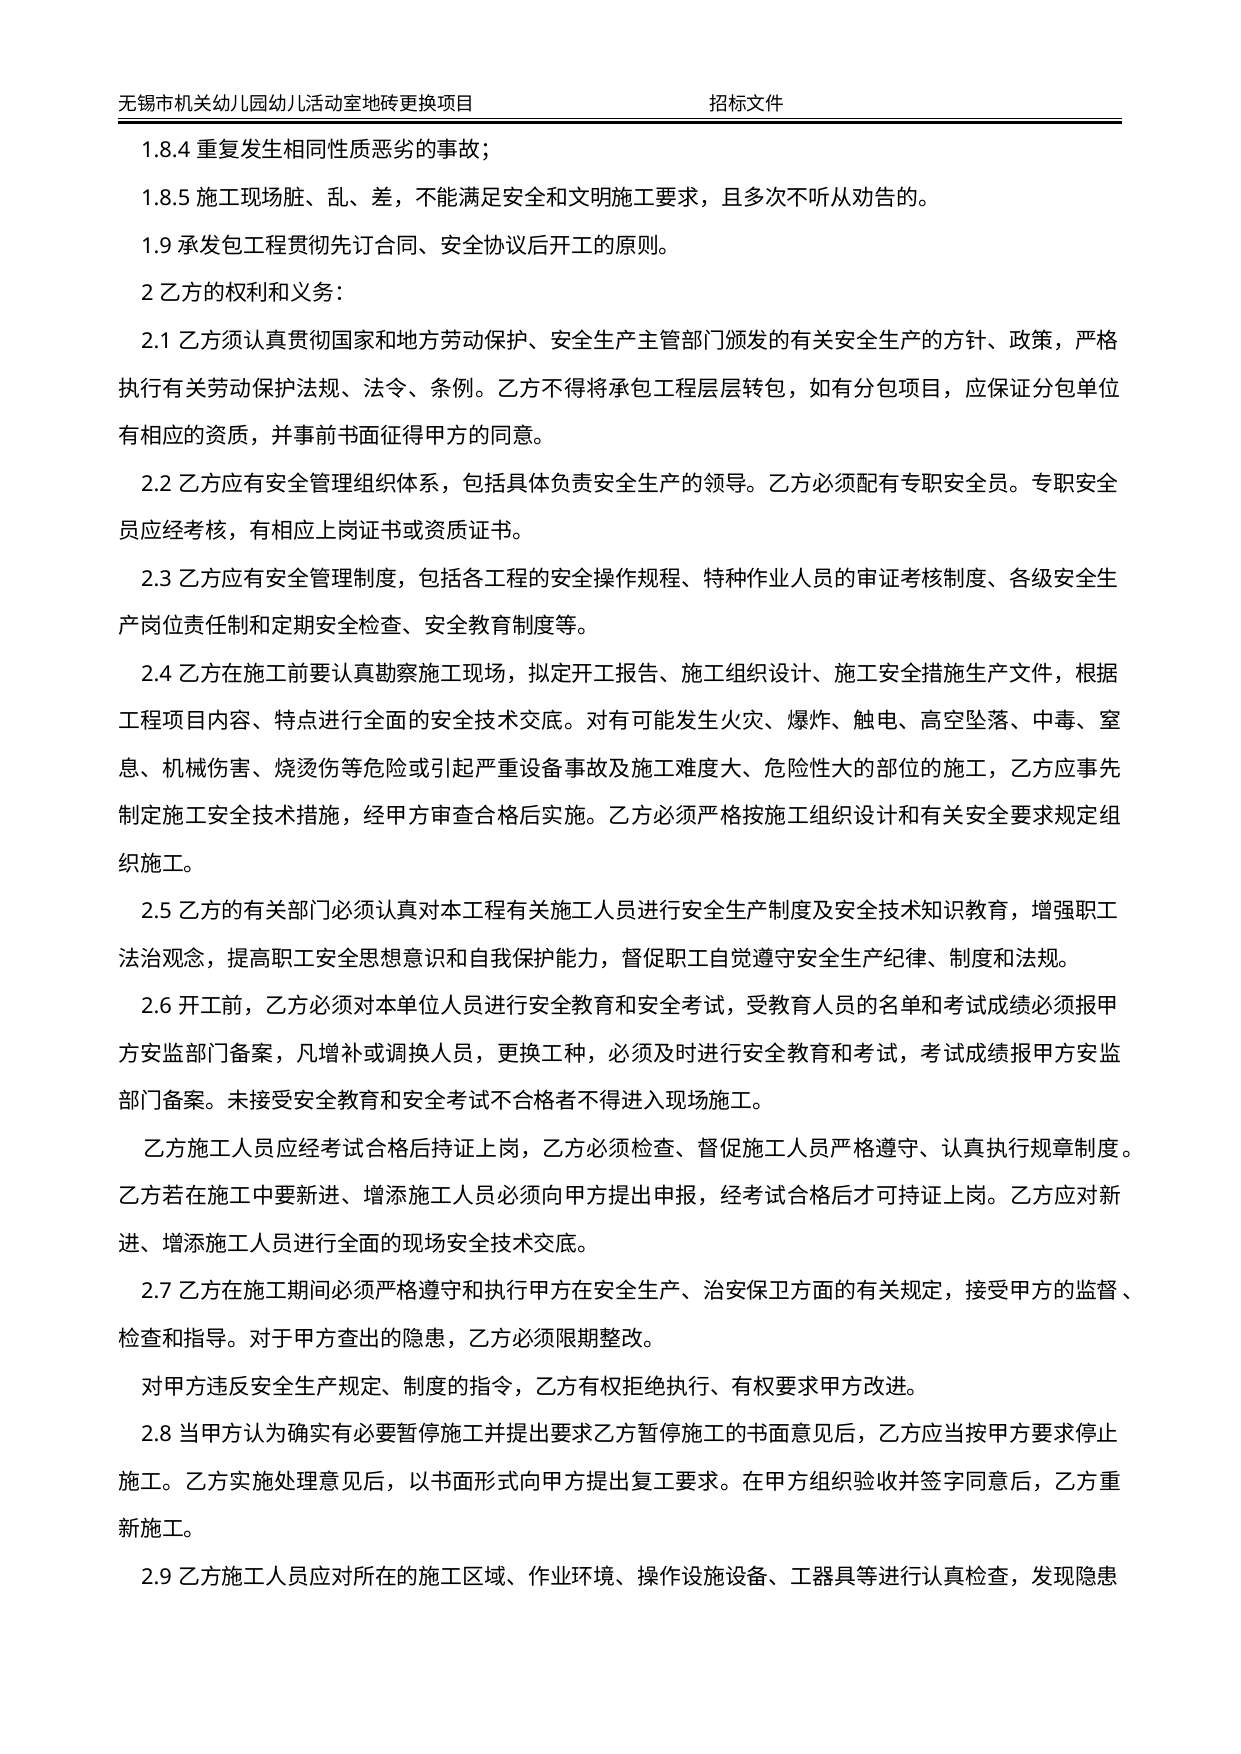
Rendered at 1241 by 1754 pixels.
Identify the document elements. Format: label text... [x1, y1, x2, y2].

text 1.9 承发包工程贯彻先订合同、安全协议后开工的原则。 [118, 228, 1122, 259]
text 对甲方违反安全生产规定、制度的指令，乙方有权拒绝执行、有权要求甲方改进。 [118, 1369, 1122, 1400]
text 2.5 乙方的有关部门必须认真对本工程有关施工人员进行安全生产制度及安全技术知识教育，增强职工法治观念，提高职工安全思想意识和自我保护能力，督促职工自觉遵守安全生产纪律、制度和法规。 [118, 893, 1122, 973]
text 2.6 开工前，乙方必须对本单位人员进行安全教育和安全考试，受教育人员的名单和考试成绩必须报甲方安监部门备案，凡增补或调换人员，更换工种，必须及时进行安全教育和考试，考试成绩报甲方安监部门备案。未接受安全教育和安全考试不合格者不得进入现场施工。 [118, 988, 1122, 1115]
text 2.4 乙方在施工前要认真勘察施工现场，拟定开工报告、施工组织设计、施工安全措施生产文件，根据工程项目内容、特点进行全面的安全技术交底。对有可能发生火灾、爆炸、触电、高空坠落、中毒、窒息、机械伤害、烧烫伤等危险或引起严重设备事故及施工难度大、危险性大的部位的施工，乙方应事先制定施工安全技术措施，经甲方审查合格后实施。乙方必须严格按施工组织设计和有关安全要求规定组织施工。 [118, 656, 1122, 877]
text 2.7 乙方在施工期间必须严格遵守和执行甲方在安全生产、治安保卫方面的有关规定，接受甲方的监督、检查和指导。对于甲方查出的隐患，乙方必须限期整改。 [118, 1273, 1122, 1353]
text 1.8.5 施工现场脏、乱、差，不能满足安全和文明施工要求，且多次不听从劝告的。 [118, 180, 1122, 212]
text 2 乙方的权利和义务： [118, 275, 1122, 307]
text 2.1 乙方须认真贯彻国家和地方劳动保护、安全生产主管部门颁发的有关安全生产的方针、政策，严格执行有关劳动保护法规、法令、条例。乙方不得将承包工程层层转包，如有分包项目，应保证分包单位有相应的资质，并事前书面征得甲方的同意。 [118, 323, 1122, 450]
text 1.8.4 重复发生相同性质恶劣的事故； [118, 132, 1122, 164]
text 2.3 乙方应有安全管理制度，包括各工程的安全操作规程、特种作业人员的审证考核制度、各级安全生产岗位责任制和定期安全检查、安全教育制度等。 [118, 561, 1122, 640]
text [118, 1559, 1122, 1591]
text 2.8 当甲方认为确实有必要暂停施工并提出要求乙方暂停施工的书面意见后，乙方应当按甲方要求停止施工。乙方实施处理意见后，以书面形式向甲方提出复工要求。在甲方组织验收并签字同意后，乙方重新施工。 [118, 1416, 1122, 1543]
text 乙方施工人员应经考试合格后持证上岗，乙方必须检查、督促施工人员严格遵守、认真执行规章制度。乙方若在施工中要新进、增添施工人员必须向甲方提出申报，经考试合格后才可持证上岗。乙方应对新进、增添施工人员进行全面的现场安全技术交底。 [118, 1131, 1122, 1258]
text 2.2 乙方应有安全管理组织体系，包括具体负责安全生产的领导。乙方必须配有专职安全员。专职安全员应经考核，有相应上岗证书或资质证书。 [118, 466, 1122, 545]
